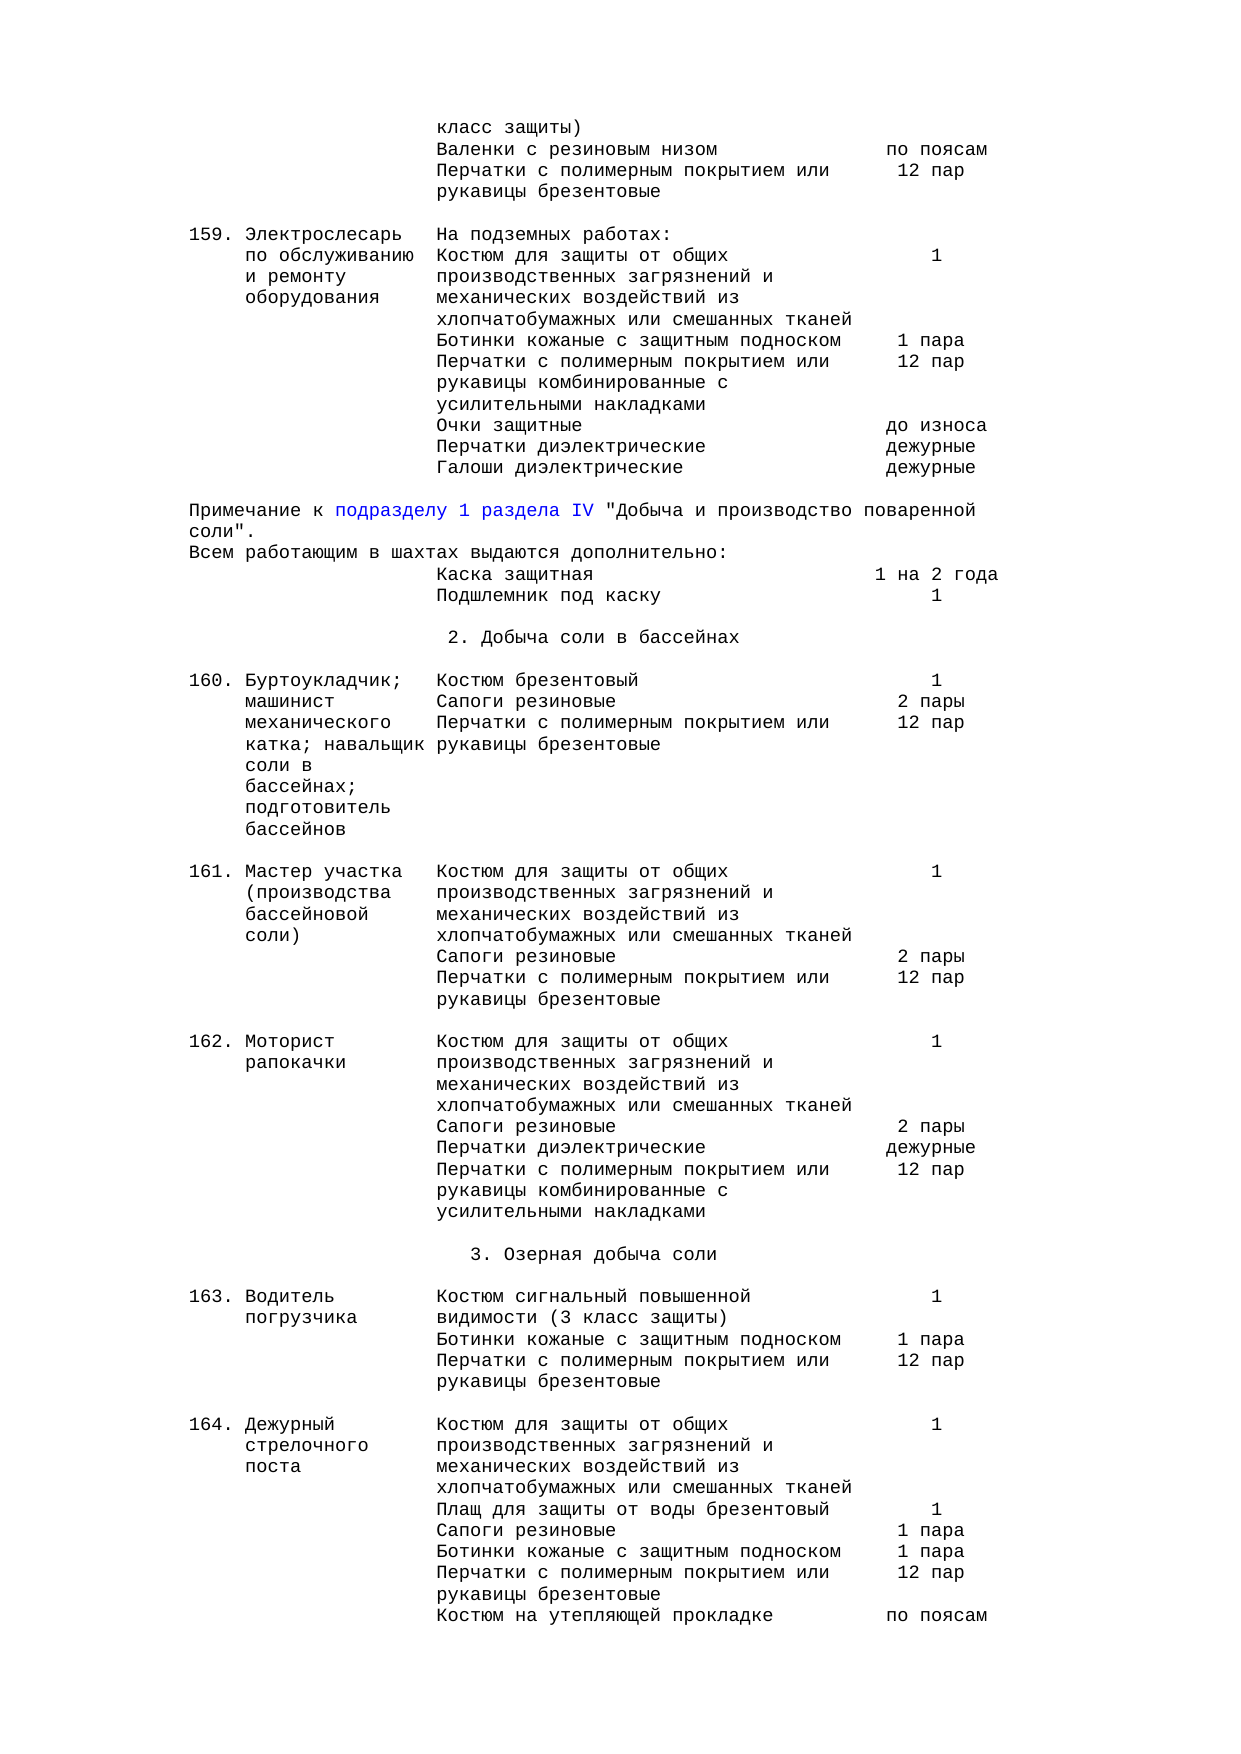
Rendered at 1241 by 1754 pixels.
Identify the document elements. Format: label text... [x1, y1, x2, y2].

text Подшлемник под каску 1 [177, 586, 1152, 607]
text бассейновой механических воздействий из [177, 904, 1152, 926]
text рукавицы брезентовые [177, 1372, 1152, 1393]
text усилительными накладками [177, 1202, 1152, 1223]
text 159. Электрослесарь На подземных работах: [177, 224, 1152, 246]
text Ботинки кожаные с защитным подноском 1 пара [177, 1329, 1152, 1351]
text соли". [177, 522, 1152, 543]
text Перчатки с полимерным покрытием или 12 пар [177, 968, 1152, 989]
text механических воздействий из [177, 1074, 1152, 1096]
text Перчатки с полимерным покрытием или 12 пар [177, 352, 1152, 373]
text бассейнов [177, 819, 1152, 841]
text соли) хлопчатобумажных или смешанных тканей [177, 926, 1152, 947]
text Сапоги резиновые 1 пара [177, 1521, 1152, 1542]
text 2. Добыча соли в бассейнах [177, 628, 1152, 649]
text рукавицы комбинированные с [177, 1181, 1152, 1202]
text (производства производственных загрязнений и [177, 883, 1152, 904]
text хлопчатобумажных или смешанных тканей [177, 309, 1152, 331]
text рукавицы комбинированные с [177, 373, 1152, 394]
text Всем работающим в шахтах выдаются дополнительно: [177, 543, 1152, 564]
text и ремонту производственных загрязнений и [177, 267, 1152, 288]
text погрузчика видимости (3 класс защиты) [177, 1308, 1152, 1329]
text рукавицы брезентовые [177, 1584, 1152, 1606]
text бассейнах; [177, 777, 1152, 798]
text 163. Водитель Костюм сигнальный повышенной 1 [177, 1287, 1152, 1308]
text Галоши диэлектрические дежурные [177, 458, 1152, 479]
text Перчатки диэлектрические дежурные [177, 437, 1152, 458]
text Валенки с резиновым низом по поясам [177, 139, 1152, 161]
text Перчатки диэлектрические дежурные [177, 1138, 1152, 1159]
text рукавицы брезентовые [177, 989, 1152, 1011]
text по обслуживанию Костюм для защиты от общих 1 [177, 246, 1152, 267]
text хлопчатобумажных или смешанных тканей [177, 1478, 1152, 1499]
text Ботинки кожаные с защитным подноском 1 пара [177, 331, 1152, 352]
text 161. Мастер участка Костюм для защиты от общих 1 [177, 862, 1152, 883]
text рукавицы брезентовые [177, 182, 1152, 203]
text поста механических воздействий из [177, 1457, 1152, 1478]
text Каска защитная 1 на 2 года [177, 564, 1152, 586]
text Перчатки с полимерным покрытием или 12 пар [177, 161, 1152, 182]
text 164. Дежурный Костюм для защиты от общих 1 [177, 1414, 1152, 1436]
text 160. Буртоукладчик; Костюм брезентовый 1 [177, 671, 1152, 692]
text Очки защитные до износа [177, 416, 1152, 437]
text оборудования механических воздействий из [177, 288, 1152, 309]
text Примечание к подразделу 1 раздела IV "Добыча и производство поваренной [177, 501, 1152, 522]
text рапокачки производственных загрязнений и [177, 1053, 1152, 1074]
text подготовитель [177, 798, 1152, 819]
text соли в [177, 756, 1152, 777]
text механического Перчатки с полимерным покрытием или 12 пар [177, 713, 1152, 734]
text Перчатки с полимерным покрытием или 12 пар [177, 1563, 1152, 1584]
text хлопчатобумажных или смешанных тканей [177, 1096, 1152, 1117]
text машинист Сапоги резиновые 2 пары [177, 692, 1152, 713]
text Ботинки кожаные с защитным подноском 1 пара [177, 1542, 1152, 1563]
text Перчатки с полимерным покрытием или 12 пар [177, 1351, 1152, 1372]
text катка; навальщик рукавицы брезентовые [177, 734, 1152, 756]
text стрелочного производственных загрязнений и [177, 1436, 1152, 1457]
text усилительными накладками [177, 394, 1152, 416]
text Костюм на утепляющей прокладке по поясам [177, 1606, 1152, 1627]
text Перчатки с полимерным покрытием или 12 пар [177, 1159, 1152, 1181]
text 162. Моторист Костюм для защиты от общих 1 [177, 1032, 1152, 1053]
text Плащ для защиты от воды брезентовый 1 [177, 1499, 1152, 1521]
text Сапоги резиновые 2 пары [177, 1117, 1152, 1138]
text 3. Озерная добыча соли [177, 1244, 1152, 1266]
text Сапоги резиновые 2 пары [177, 947, 1152, 968]
text класс защиты) [177, 118, 1152, 139]
